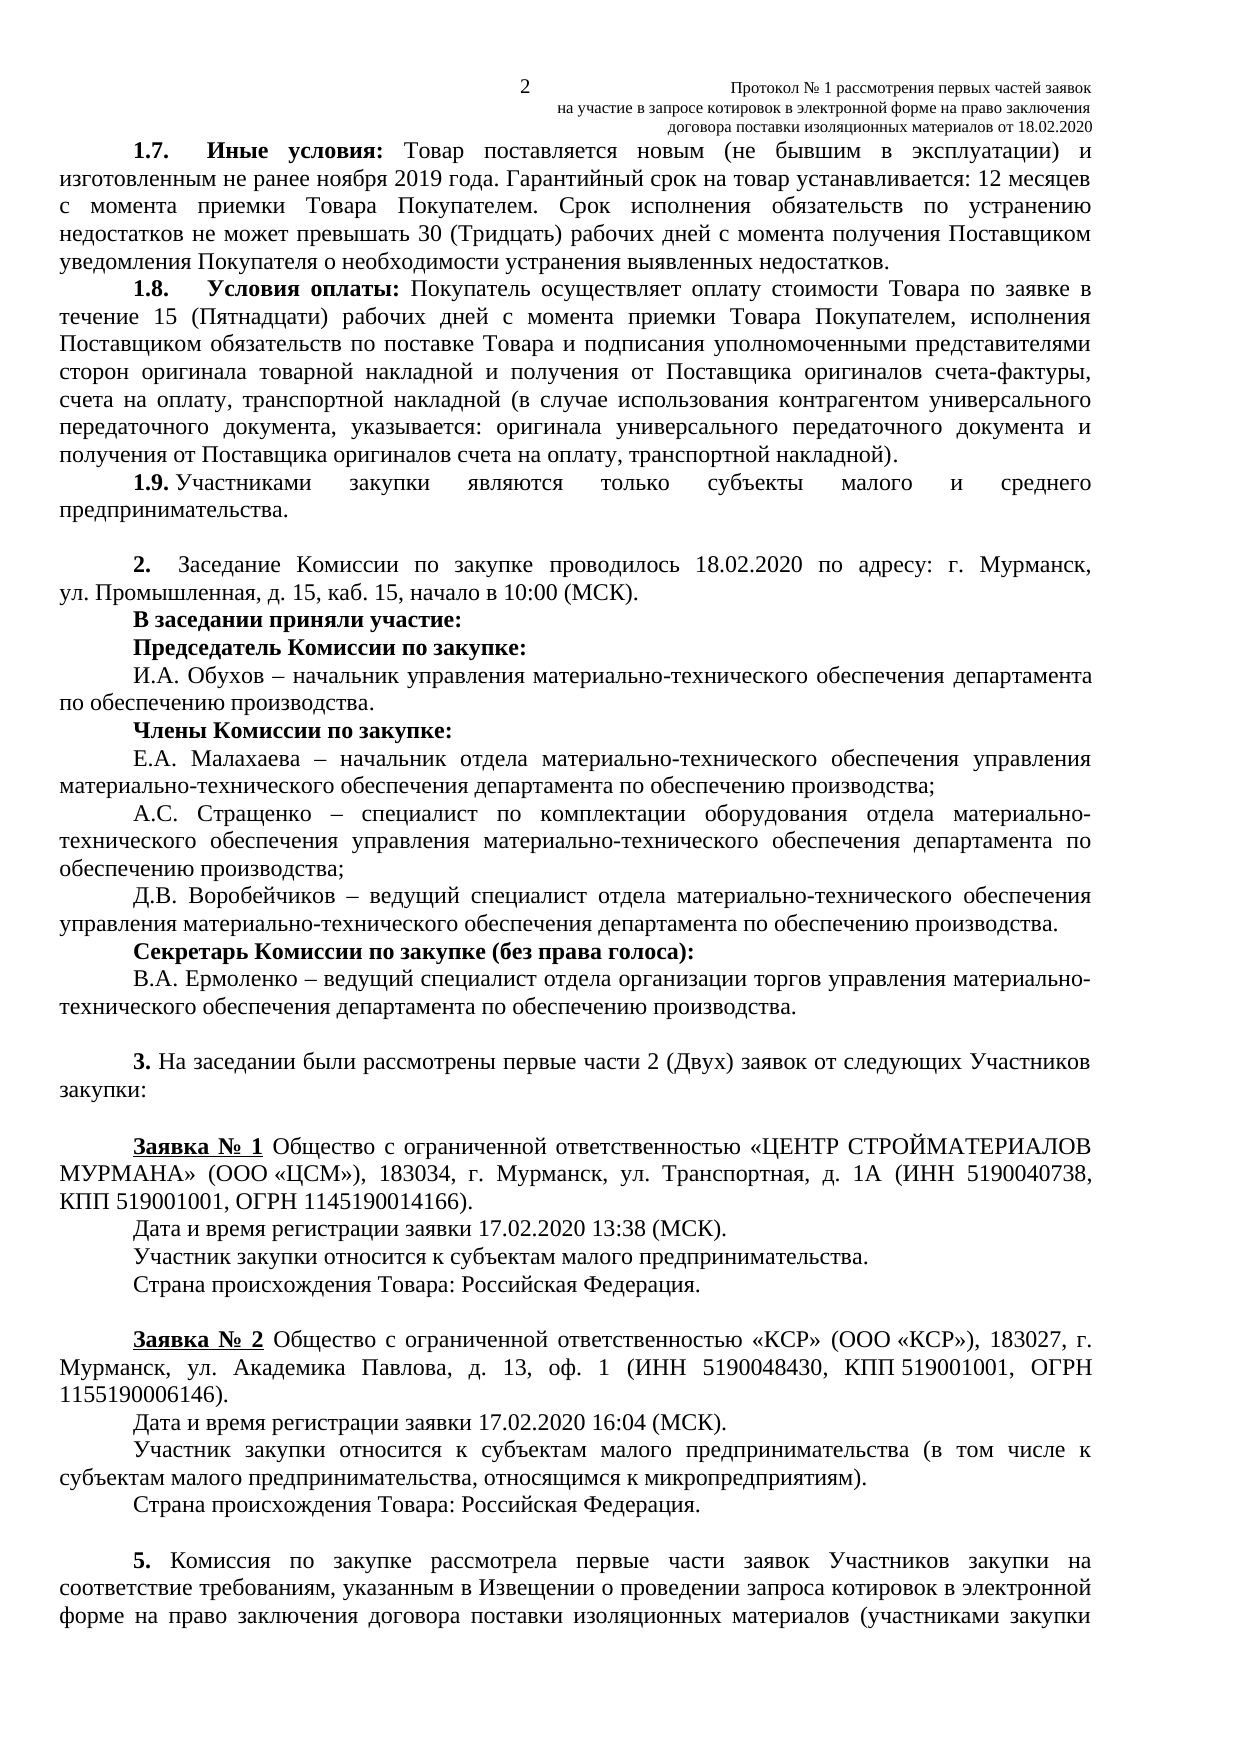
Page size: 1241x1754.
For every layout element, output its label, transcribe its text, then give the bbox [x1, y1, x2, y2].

list Условия оплаты: Покупатель осуществляет оплату стоимости Товара по заявке в течение 15 (Пятнадцати) рабочих дней с момента приемки Товара Покупателем, исполнения Поставщиком обязательств по поставке Товара и подписания уполномоченными представителями сторон оригинала товарной накладной и получения от Поставщика оригиналов счета-фактуры, счета на оплату, транспортной накладной (в случае использования контрагентом универсального передаточного документа, указывается: оригинала универсального передаточного документа и получения от Поставщика оригиналов счета на оплату, транспортной накладной). [59, 274, 1092, 467]
text Председатель Комиссии по закупке: [59, 633, 1092, 661]
text Страна происхождения Товара: Российская Федерация. [59, 1270, 1092, 1297]
subtitle Заседание Комиссии по закупке проводилось 18.02.2020 по адресу: г. Мурманск, ул. Промышленная, д. 15, каб. 15, начало в 10:00 (МСК). [59, 550, 1092, 606]
text Е.А. Малахаева – начальник отдела материально-технического обеспечения управления материально-технического обеспечения департамента по обеспечению производства; [59, 743, 1092, 799]
text Д.В. Воробейчиков – ведущий специалист отдела материально-технического обеспечения управления материально-технического обеспечения департамента по обеспечению производства. [59, 882, 1092, 937]
text А.С. Стращенко – специалист по комплектации оборудования отдела материально-технического обеспечения управления материально-технического обеспечения департамента по обеспечению производства; [59, 799, 1092, 882]
subtitle Заявка № 2 Общество с ограниченной ответственностью «КСР» (ООО «КСР»), 183027, г. Мурманск, ул. Академика Павлова, д. 13, оф. 1 (ИНН 5190048430, КПП 519001001, ОГРН 1155190006146). [59, 1325, 1092, 1408]
subtitle 3. На заседании были рассмотрены первые части 2 (Двух) заявок от следующих Участников закупки: [59, 1047, 1092, 1102]
text Секретарь Комиссии по закупке (без права голоса): [59, 937, 1092, 964]
text В заседании приняли участие: [59, 606, 1092, 633]
text Участник закупки относится к субъектам малого предпринимательства. [59, 1242, 1092, 1270]
subtitle В.А. Ермоленко – ведущий специалист отдела организации торгов управления материально-технического обеспечения департамента по обеспечению производства. [59, 964, 1092, 1019]
text Дата и время регистрации заявки 17.02.2020 13:38 (МСК). [59, 1214, 1092, 1242]
text И.А. Обухов – начальник управления материально-технического обеспечения департамента по обеспечению производства. [59, 661, 1092, 716]
subtitle Заявка № 1 Общество с ограниченной ответственностью «ЦЕНТР СТРОЙМАТЕРИАЛОВ МУРМАНА» (ООО «ЦСМ»), 183034, г. Мурманск, ул. Транспортная, д. 1А (ИНН 5190040738, КПП 519001001, ОГРН 1145190014166). [59, 1132, 1092, 1214]
text Страна происхождения Товара: Российская Федерация. [59, 1491, 1092, 1518]
text Члены Комиссии по закупке: [59, 716, 1092, 743]
text Участник закупки относится к субъектам малого предпринимательства (в том числе к субъектам малого предпринимательства, относящимся к микропредприятиям). [59, 1435, 1092, 1491]
list Иные условия: Товар поставляется новым (не бывшим в эксплуатации) и изготовленным не ранее ноября 2019 года. Гарантийный срок на товар устанавливается: 12 месяцев с момента приемки Товара Покупателем. Срок исполнения обязательств по устранению недостатков не может превышать 30 (Тридцать) рабочих дней с момента получения Поставщиком уведомления Покупателя о необходимости устранения выявленных недостатков. [59, 136, 1092, 274]
text 1.9. Участниками закупки являются только субъекты малого и среднего предпринимательства. [59, 467, 1092, 523]
text Дата и время регистрации заявки 17.02.2020 16:04 (МСК). [59, 1408, 1092, 1435]
